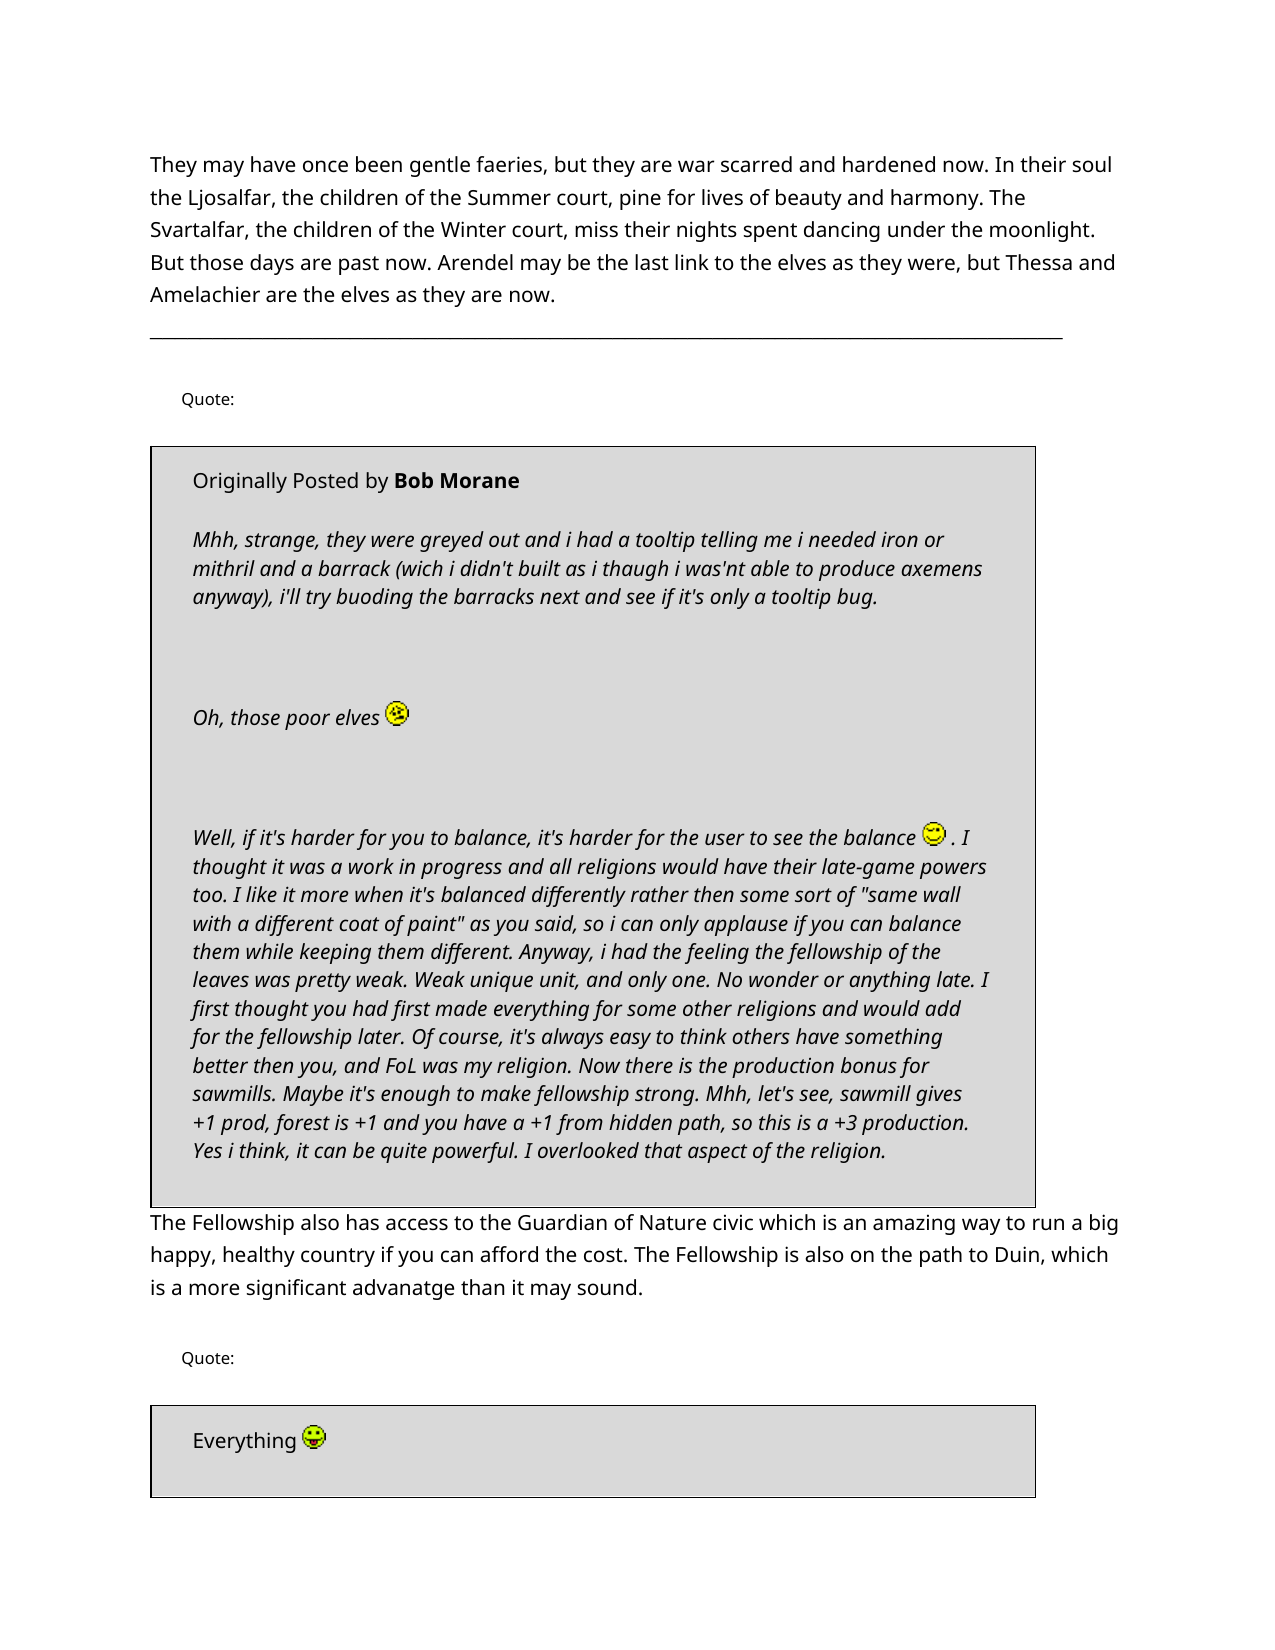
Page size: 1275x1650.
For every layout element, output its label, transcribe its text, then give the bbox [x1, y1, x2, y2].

text _________________________________________________________________________ [150, 313, 1125, 342]
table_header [152, 1406, 1035, 1496]
text They may have once been gentle faeries, but they are war scarred and hardened now. In their soul the Ljosalfar, the children of the Summer court, pine for lives of beauty and harmony. The Svartalfar, the children of the Winter court, miss their nights spent dancing under the moonlight. But those days are past now. Arendel may be the last link to the elves as they were, but Thessa and Amelachier are the elves as they are now. [150, 150, 1125, 309]
text The Fellowship also has access to the Guardian of Nature civic which is an amazing way to run a big happy, healthy country if you can afford the cost. The Fellowship is also on the path to Duin, which is a more significant advanatge than it may sound. [150, 1208, 1125, 1302]
text Quote: [181, 387, 1094, 410]
table_header Originally Posted by Bob Morane Mhh, strange, they were greyed out and i had a tooltip telling me i needed iron or mithril and a barrack (wich i didn't built as i thaugh i was'nt able to produce axemens anyway), i'll try buoding the barracks next and see if it's only a tooltip bug. Oh, those poor elves Well, if it's harder for you to balance, it's harder for the user to see the balance . I thought it was a work in progress and all religions would have their late-game powers too. I like it more when it's balanced differently rather then some sort of "same wall with a different coat of paint" as you said, so i can only applause if you can balance them while keeping them different. Anyway, i had the feeling the fellowship of the leaves was pretty weak. Weak unique unit, and only one. No wonder or anything late. I first thought you had first made everything for some other religions and would add for the fellowship later. Of course, it's always easy to think others have something better then you, and FoL was my religion. Now there is the production bonus for sawmills. Maybe it's enough to make fellowship strong. Mhh, let's see, sawmill gives +1 prod, forest is +1 and you have a +1 from hidden path, so this is a +3 production. Yes i think, it can be quite powerful. I overlooked that aspect of the religion. [152, 447, 1035, 1206]
picture [302, 1425, 326, 1449]
picture [922, 822, 946, 846]
text Quote: [181, 1347, 1094, 1369]
picture [385, 701, 409, 726]
